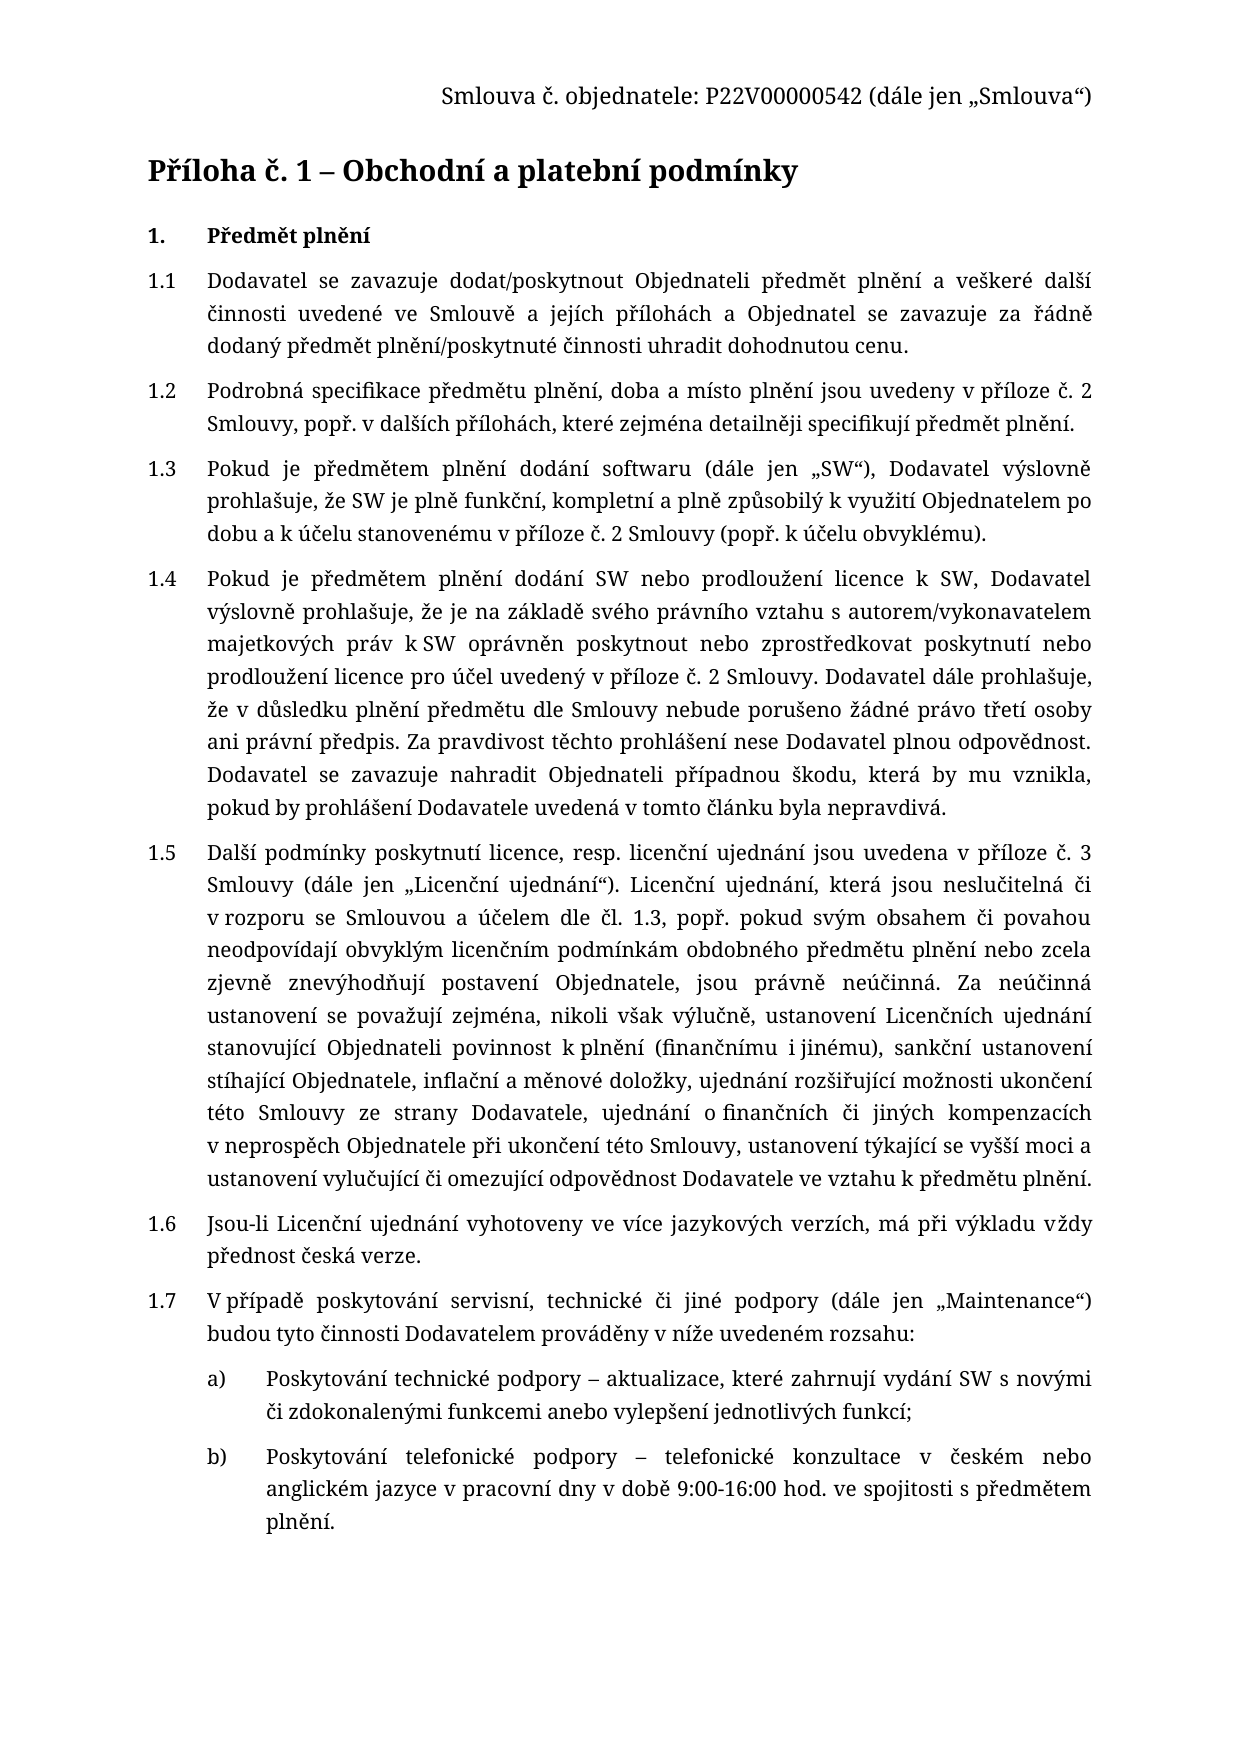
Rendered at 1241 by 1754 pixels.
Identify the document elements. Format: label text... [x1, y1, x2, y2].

list Poskytování technické podpory – aktualizace, které zahrnují vydání SW s novými či zdokonalenými funkcemi anebo vylepšení jednotlivých funkcí; [207, 1364, 1092, 1425]
list Dodavatel se zavazuje dodat/poskytnout Objednateli předmět plnění a veškeré další činnosti uvedené ve Smlouvě a jejích přílohách a Objednatel se zavazuje za řádně dodaný předmět plnění/poskytnuté činnosti uhradit dohodnutou cenu. [148, 266, 1092, 360]
list V případě poskytování servisní, technické či jiné podpory (dále jen „Maintenance“) budou tyto činnosti Dodavatelem prováděny v níže uvedeném rozsahu: [148, 1287, 1092, 1348]
text Příloha č. 1 – Obchodní a platební podmínky [148, 150, 1092, 190]
list Pokud je předmětem plnění dodání softwaru (dále jen „SW“), Dodavatel výslovně prohlašuje, že SW je plně funkční, kompletní a plně způsobilý k využití Objednatelem po dobu a k účelu stanovenému v příloze č. 2 Smlouvy (popř. k účelu obvyklému). [148, 454, 1092, 548]
list Poskytování telefonické podpory – telefonické konzultace v českém nebo anglickém jazyce v pracovní dny v době 9:00-16:00 hod. ve spojitosti s předmětem plnění. [207, 1442, 1092, 1536]
list Pokud je předmětem plnění dodání SW nebo prodloužení licence k SW, Dodavatel výslovně prohlašuje, že je na základě svého právního vztahu s autorem/vykonavatelem majetkových práv k SW oprávněn poskytnout nebo zprostředkovat poskytnutí nebo prodloužení licence pro účel uvedený v příloze č. 2 Smlouvy. Dodavatel dále prohlašuje, že v důsledku plnění předmětu dle Smlouvy nebude porušeno žádné právo třetí osoby ani právní předpis. Za pravdivost těchto prohlášení nese Dodavatel plnou odpovědnost. Dodavatel se zavazuje nahradit Objednateli případnou škodu, která by mu vznikla, pokud by prohlášení Dodavatele uvedená v tomto článku byla nepravdivá. [148, 564, 1092, 821]
list Podrobná specifikace předmětu plnění, doba a místo plnění jsou uvedeny v příloze č. 2 Smlouvy, popř. v dalších přílohách, které zejména detailněji specifikují předmět plnění. [148, 376, 1092, 437]
list Další podmínky poskytnutí licence, resp. licenční ujednání jsou uvedena v příloze č. 3 Smlouvy (dále jen „Licenční ujednání“). Licenční ujednání, která jsou neslučitelná či v rozporu se Smlouvou a účelem dle čl. 1.3, popř. pokud svým obsahem či povahou neodpovídají obvyklým licenčním podmínkám obdobného předmětu plnění nebo zcela zjevně znevýhodňují postavení Objednatele, jsou právně neúčinná. Za neúčinná ustanovení se považují zejména, nikoli však výlučně, ustanovení Licenčních ujednání stanovující Objednateli povinnost k plnění (finančnímu i jinému), sankční ustanovení stíhající Objednatele, inflační a měnové doložky, ujednání rozšiřující možnosti ukončení této Smlouvy ze strany Dodavatele, ujednání o finančních či jiných kompenzacích v neprospěch Objednatele při ukončení této Smlouvy, ustanovení týkající se vyšší moci a ustanovení vylučující či omezující odpovědnost Dodavatele ve vztahu k předmětu plnění. [148, 838, 1092, 1192]
list Jsou-li Licenční ujednání vyhotoveny ve více jazykových verzích, má při výkladu vždy přednost česká verze. [148, 1209, 1092, 1270]
list Předmět plnění [148, 221, 1092, 249]
